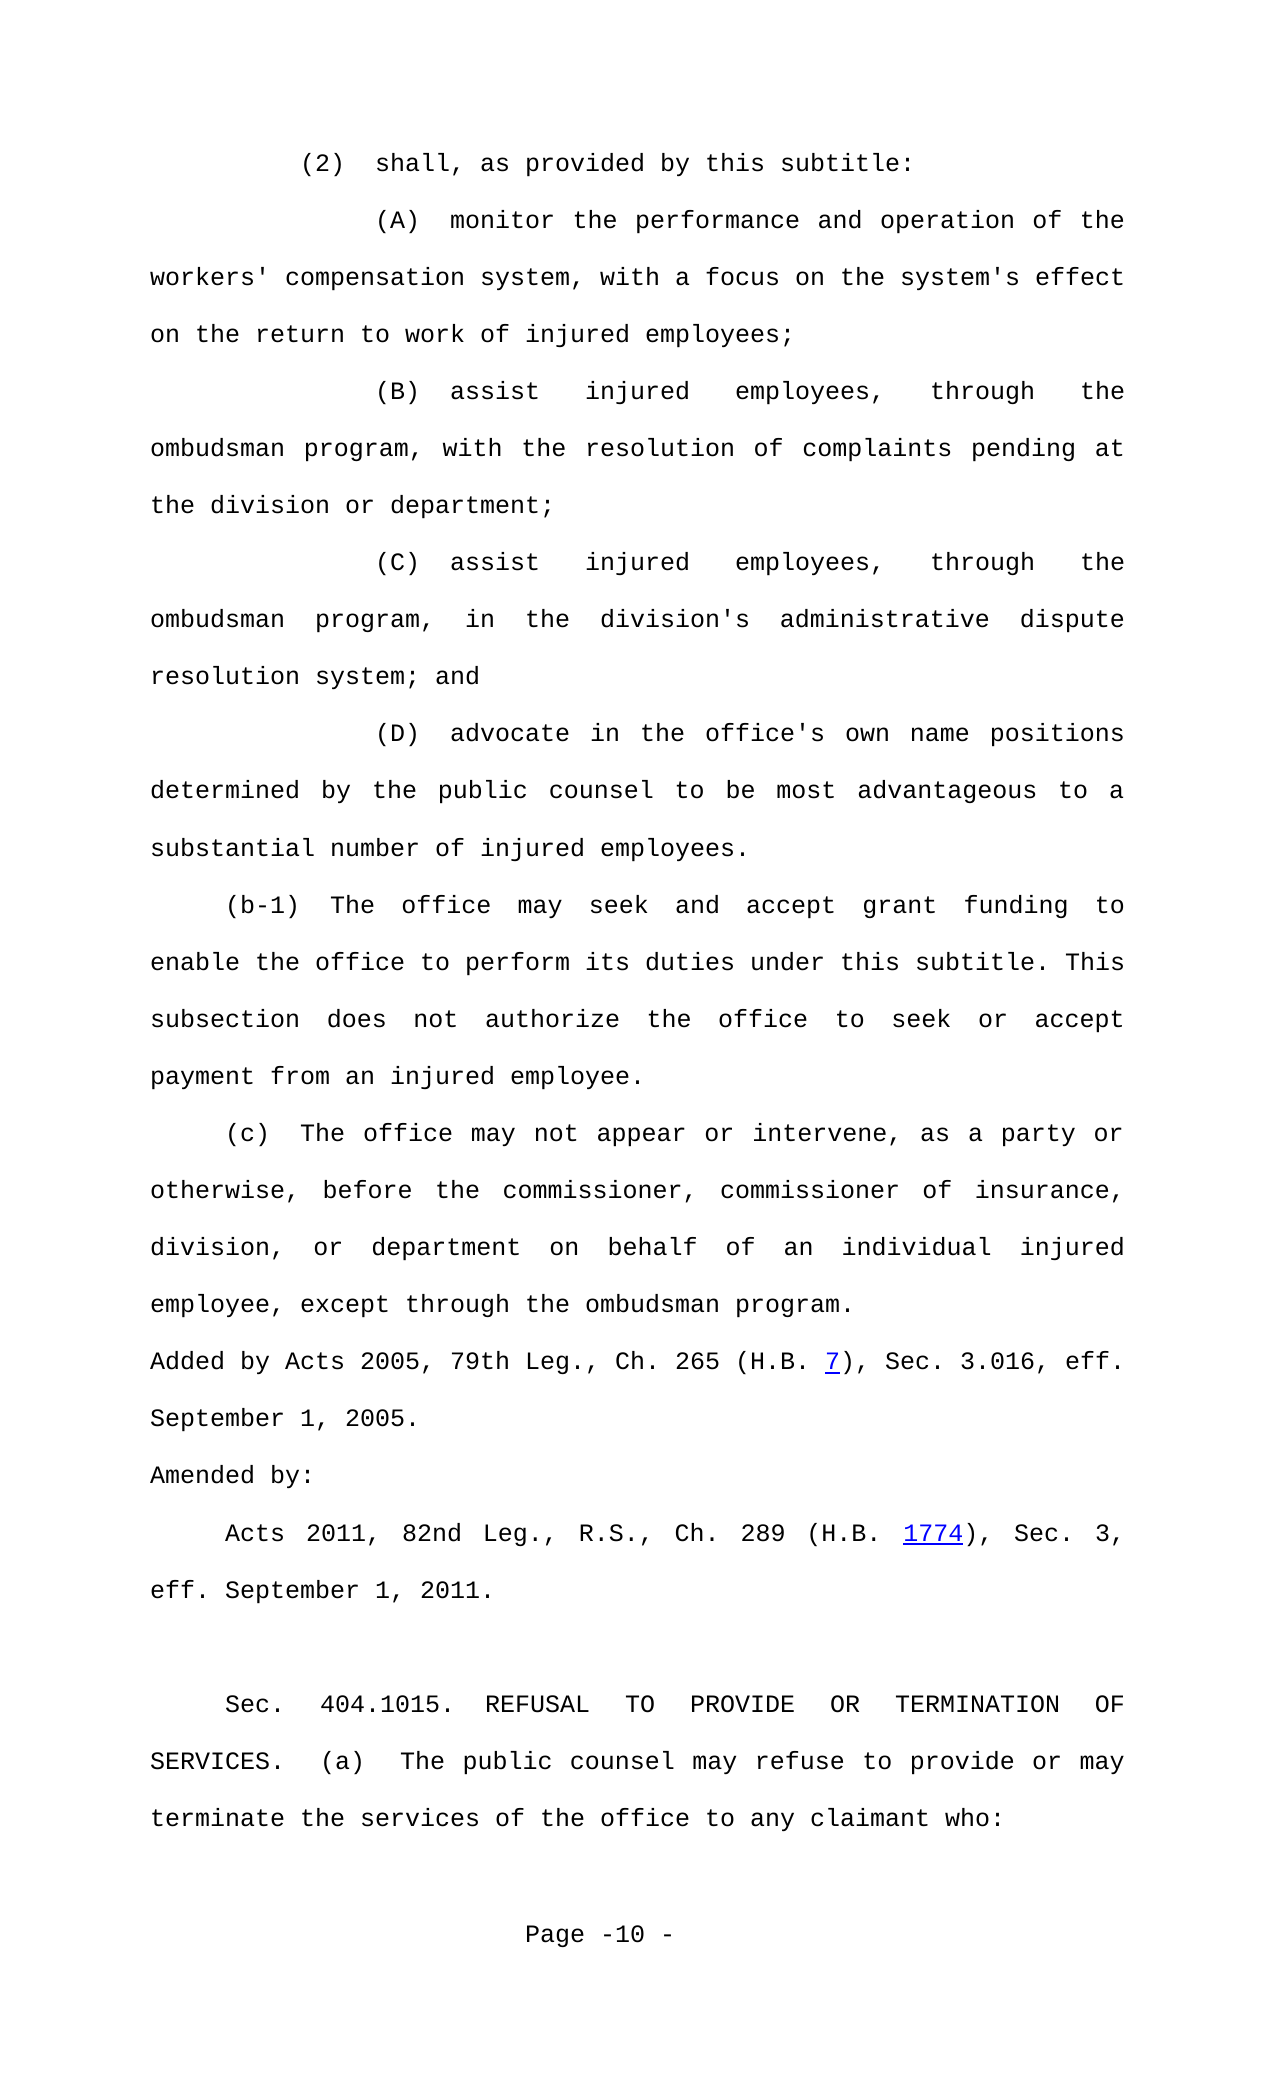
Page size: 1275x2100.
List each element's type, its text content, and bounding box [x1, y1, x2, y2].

text (A) monitor the performance and operation of the workers' compensation system, with a focus on the system's effect on the return to work of injured employees; [150, 207, 1125, 350]
text (2) shall, as provided by this subtitle: [150, 150, 1125, 178]
text Amended by: [150, 1463, 1125, 1491]
text Sec. 404.1015. REFUSAL TO PROVIDE OR TERMINATION OF SERVICES. (a) The public counsel may refuse to provide or may terminate the services of the office to any claimant who: [150, 1691, 1125, 1834]
text (C) assist injured employees, through the ombudsman program, in the division's administrative dispute resolution system; and [150, 549, 1125, 692]
text (D) advocate in the office's own name positions determined by the public counsel to be most advantageous to a substantial number of injured employees. [150, 721, 1125, 863]
text Acts 2011, 82nd Leg., R.S., Ch. 289 (H.B. 1774), Sec. 3, eff. September 1, 2011. [150, 1520, 1125, 1606]
text (c) The office may not appear or intervene, as a party or otherwise, before the commissioner, commissioner of insurance, division, or department on behalf of an individual injured employee, except through the ombudsman program. [150, 1120, 1125, 1320]
text (B) assist injured employees, through the ombudsman program, with the resolution of complaints pending at the division or department; [150, 378, 1125, 521]
text (b-1) The office may seek and accept grant funding to enable the office to perform its duties under this subtitle. This subsection does not authorize the office to seek or accept payment from an injured employee. [150, 892, 1125, 1092]
text Added by Acts 2005, 79th Leg., Ch. 265 (H.B. 7), Sec. 3.016, eff. September 1, 2005. [150, 1349, 1125, 1434]
